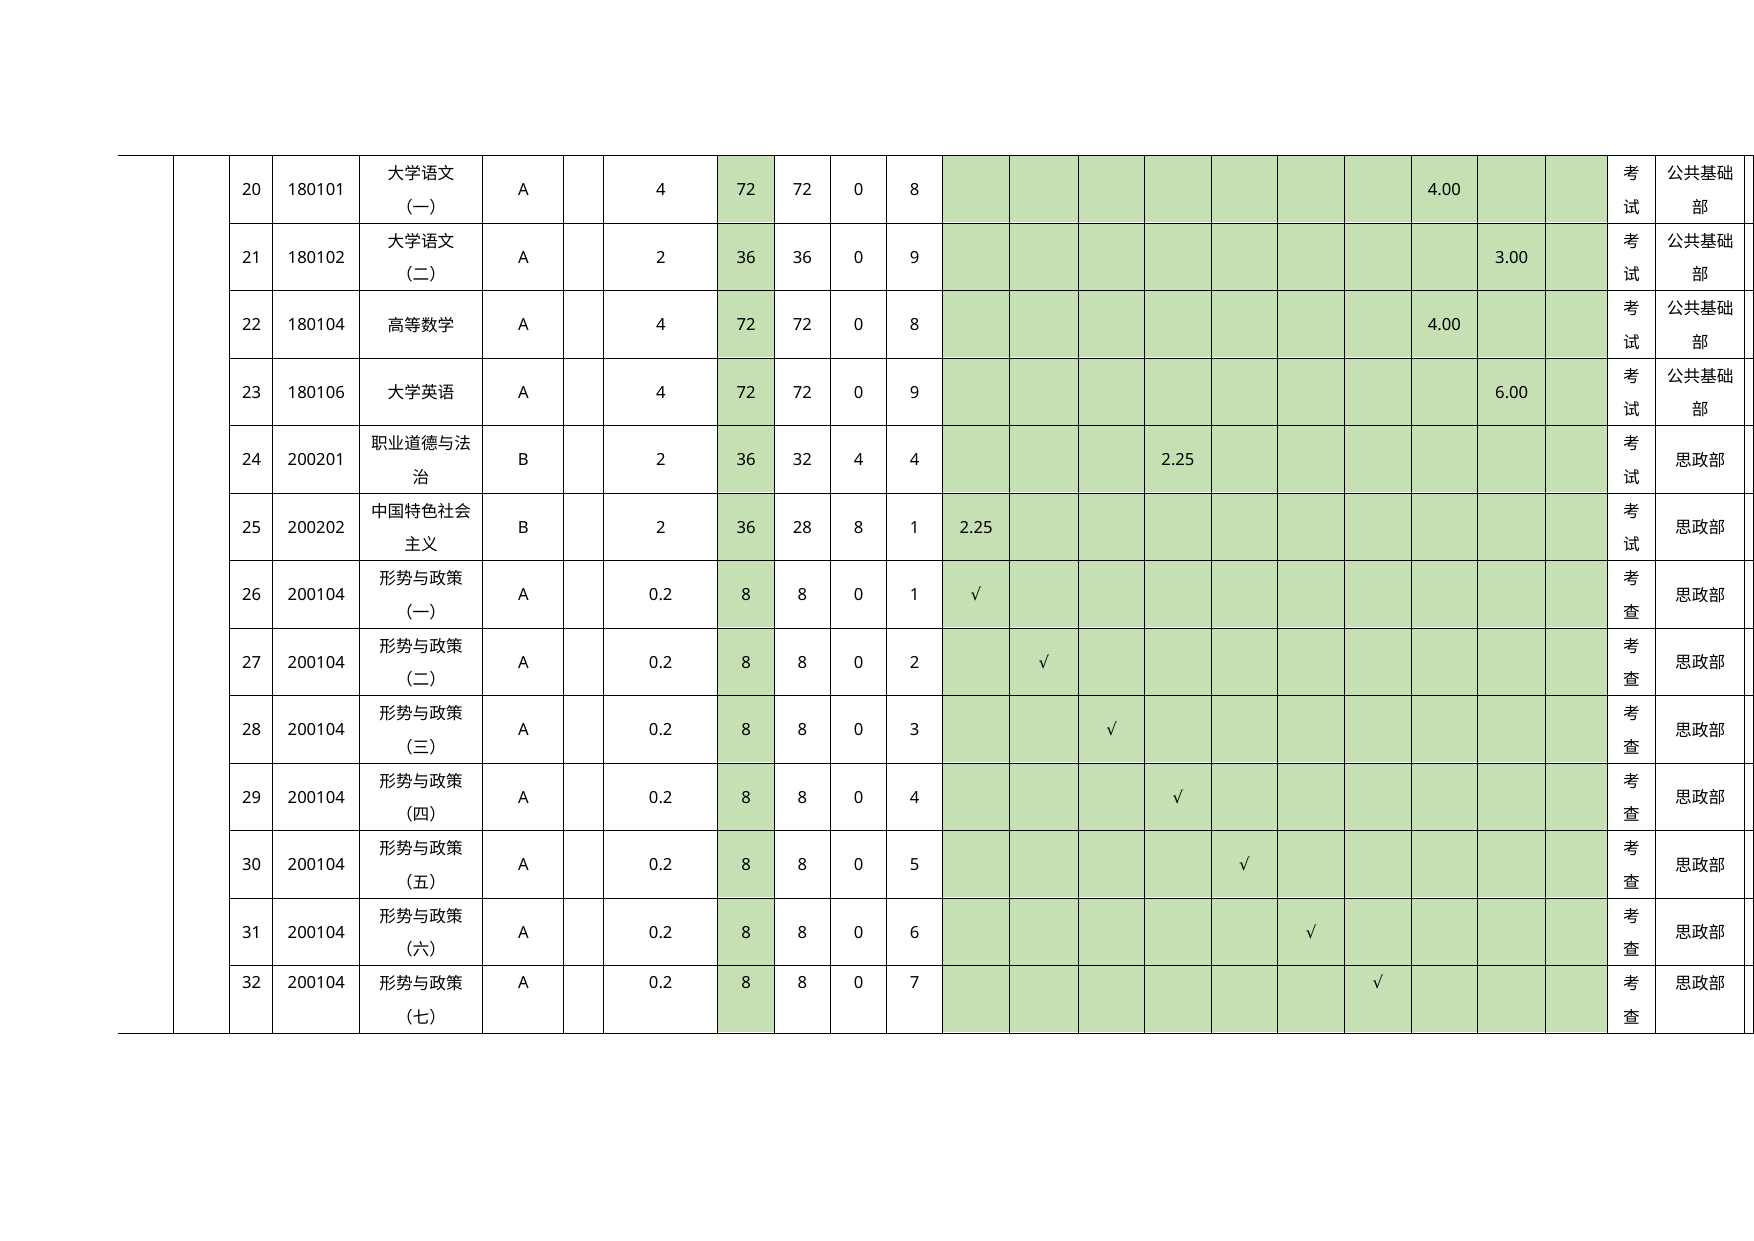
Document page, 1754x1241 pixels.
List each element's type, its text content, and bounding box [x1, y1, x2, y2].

table_cell [564, 899, 603, 965]
table_cell √ [1145, 764, 1211, 830]
table_cell [1212, 629, 1277, 695]
table_cell 思政部 [1656, 966, 1744, 1032]
table_cell [1412, 764, 1477, 830]
table_cell 考查 [1608, 899, 1655, 965]
table_cell [1278, 696, 1344, 762]
table_cell [1212, 764, 1277, 830]
table_cell 72 [775, 156, 830, 222]
table_cell [943, 359, 1009, 425]
table_cell 公共基础部 [1656, 224, 1744, 290]
table_cell 36 [718, 494, 774, 560]
table_cell [1478, 156, 1545, 222]
table_cell [1212, 156, 1277, 222]
table_cell [1546, 899, 1607, 965]
table_cell B [483, 426, 563, 492]
table_cell 36 [775, 224, 830, 290]
table_cell 公共基础部 [1656, 156, 1744, 222]
table_cell A [483, 359, 563, 425]
table_cell [1745, 899, 1753, 965]
table_cell [1478, 899, 1545, 965]
table_cell [1278, 291, 1344, 357]
table_cell 0 [831, 696, 886, 762]
table_cell 大学语文（二） [360, 224, 482, 290]
table_cell [564, 764, 603, 830]
table_cell [1278, 831, 1344, 897]
table_cell 思政部 [1656, 629, 1744, 695]
table_cell 0 [831, 899, 886, 965]
table_cell [1745, 966, 1753, 1032]
table_cell 8 [718, 831, 774, 897]
table_cell 考试 [1608, 156, 1655, 222]
table_cell 8 [775, 831, 830, 897]
table_cell 形势与政策（七） [360, 966, 482, 1032]
table_cell [1079, 966, 1144, 1032]
table_cell 8 [887, 156, 942, 222]
table_cell 200104 [273, 629, 359, 695]
table_cell [1079, 899, 1144, 965]
table_cell 0.2 [604, 561, 717, 627]
table_cell 职业道德与法治 [360, 426, 482, 492]
table_cell 4 [604, 291, 717, 357]
table_cell 0 [831, 291, 886, 357]
table_cell 200104 [273, 764, 359, 830]
table_cell [1145, 359, 1211, 425]
table_cell 形势与政策（一） [360, 561, 482, 627]
table_cell [1212, 426, 1277, 492]
table_cell 200104 [273, 561, 359, 627]
table_cell [1278, 426, 1344, 492]
table_cell 1 [887, 561, 942, 627]
table_cell 考查 [1608, 561, 1655, 627]
table_cell [1345, 831, 1411, 897]
table_cell [1345, 291, 1411, 357]
table_cell 23 [230, 359, 272, 425]
table_cell 思政部 [1656, 764, 1744, 830]
table_cell 2 [604, 224, 717, 290]
table_cell 0 [831, 764, 886, 830]
table_cell [1478, 494, 1545, 560]
table_cell A [483, 291, 563, 357]
table_cell [1010, 831, 1078, 897]
table_cell 8 [775, 561, 830, 627]
table_cell [1345, 426, 1411, 492]
table_cell 4 [887, 764, 942, 830]
table_cell √ [943, 561, 1009, 627]
table_cell [1745, 696, 1753, 762]
table_cell [943, 156, 1009, 222]
table_cell 8 [718, 561, 774, 627]
table_cell 4 [831, 426, 886, 492]
table_cell [1145, 494, 1211, 560]
table_cell 9 [887, 224, 942, 290]
table_cell [1546, 426, 1607, 492]
table_cell [1745, 831, 1753, 897]
table_cell 7 [887, 966, 942, 1032]
table_cell 200202 [273, 494, 359, 560]
table_cell 4.00 [1412, 291, 1477, 357]
table_cell 72 [718, 291, 774, 357]
table_cell [943, 831, 1009, 897]
table_cell 4.00 [1412, 156, 1477, 222]
table_cell [1345, 561, 1411, 627]
table_cell 25 [230, 494, 272, 560]
table_cell 72 [775, 291, 830, 357]
table_cell 中国特色社会主义 [360, 494, 482, 560]
table_cell [1212, 224, 1277, 290]
table_cell [943, 966, 1009, 1032]
table_cell [1546, 696, 1607, 762]
table_cell [943, 291, 1009, 357]
table_cell 8 [775, 696, 830, 762]
table_cell [943, 764, 1009, 830]
table_cell 8 [775, 966, 830, 1032]
table_cell [943, 696, 1009, 762]
table_cell 0.2 [604, 696, 717, 762]
table_cell √ [1079, 696, 1144, 762]
table_cell [1212, 899, 1277, 965]
table_cell 8 [775, 899, 830, 965]
table_cell 36 [718, 426, 774, 492]
table_cell A [483, 899, 563, 965]
table_cell [1745, 156, 1753, 222]
table_cell [1278, 224, 1344, 290]
table_cell [564, 561, 603, 627]
table_cell [1010, 696, 1078, 762]
table_cell 4 [887, 426, 942, 492]
table_cell [1412, 696, 1477, 762]
table_cell 200201 [273, 426, 359, 492]
table_cell [1478, 561, 1545, 627]
table_cell A [483, 156, 563, 222]
table_cell [1278, 629, 1344, 695]
table_cell 0 [831, 629, 886, 695]
table_cell [1745, 291, 1753, 357]
table_cell 0.2 [604, 629, 717, 695]
table_cell [564, 156, 603, 222]
table_cell 0 [831, 966, 886, 1032]
table_cell [1745, 561, 1753, 627]
table_cell A [483, 561, 563, 627]
table_cell [1079, 494, 1144, 560]
table_cell [1345, 764, 1411, 830]
table_cell 1 [887, 494, 942, 560]
table_cell 2.25 [1145, 426, 1211, 492]
table_cell 180104 [273, 291, 359, 357]
table_cell [1145, 629, 1211, 695]
table_cell [1546, 831, 1607, 897]
table_cell 8 [718, 629, 774, 695]
table_cell [1546, 359, 1607, 425]
table_cell 思政部 [1656, 696, 1744, 762]
table_cell [1412, 224, 1477, 290]
table_cell 29 [230, 764, 272, 830]
table_cell [1745, 764, 1753, 830]
table_cell 0 [831, 224, 886, 290]
table_cell 2.25 [943, 494, 1009, 560]
table_cell 0 [831, 561, 886, 627]
table_cell 大学英语 [360, 359, 482, 425]
table_cell 32 [775, 426, 830, 492]
table_cell [1010, 291, 1078, 357]
table_cell 24 [230, 426, 272, 492]
table_cell [1478, 966, 1545, 1032]
table_cell 8 [718, 899, 774, 965]
table_cell 200104 [273, 696, 359, 762]
table_cell [1212, 359, 1277, 425]
table_cell 考试 [1608, 494, 1655, 560]
table_cell [1546, 494, 1607, 560]
table_cell [1079, 156, 1144, 222]
table_cell A [483, 224, 563, 290]
table_cell [1079, 831, 1144, 897]
table_cell 28 [230, 696, 272, 762]
table_cell 0 [831, 156, 886, 222]
table_cell 思政部 [1656, 831, 1744, 897]
table_cell 考试 [1608, 224, 1655, 290]
table_cell [1079, 426, 1144, 492]
table_cell [1345, 359, 1411, 425]
table_cell √ [1212, 831, 1277, 897]
table_cell 200104 [273, 966, 359, 1032]
table_cell [1546, 629, 1607, 695]
table_cell [1145, 899, 1211, 965]
table_cell 2 [604, 426, 717, 492]
table_cell [1010, 426, 1078, 492]
table_cell [1278, 359, 1344, 425]
table_cell A [483, 629, 563, 695]
table_cell [1478, 696, 1545, 762]
table_cell 30 [230, 831, 272, 897]
table_cell 72 [718, 359, 774, 425]
table_cell 200104 [273, 831, 359, 897]
table_cell 72 [775, 359, 830, 425]
table_cell [1079, 764, 1144, 830]
table_cell [1345, 696, 1411, 762]
table_cell 考试 [1608, 291, 1655, 357]
table_cell [1212, 966, 1277, 1032]
table_cell 3.00 [1478, 224, 1545, 290]
table_cell 8 [775, 764, 830, 830]
table_cell 36 [718, 224, 774, 290]
table_cell 0.2 [604, 966, 717, 1032]
table_cell [1412, 359, 1477, 425]
table_cell [1412, 561, 1477, 627]
table_cell [1345, 899, 1411, 965]
table_cell [1345, 224, 1411, 290]
table_cell [1079, 224, 1144, 290]
table_cell 26 [230, 561, 272, 627]
table_cell [564, 696, 603, 762]
table_cell 6 [887, 899, 942, 965]
table_cell [1478, 764, 1545, 830]
table_cell [1212, 291, 1277, 357]
table_cell [1478, 831, 1545, 897]
table_cell 思政部 [1656, 494, 1744, 560]
table_cell [564, 426, 603, 492]
table_cell 考试 [1608, 426, 1655, 492]
table_cell [1145, 561, 1211, 627]
table_cell [1010, 899, 1078, 965]
table_cell [1745, 224, 1753, 290]
table_cell [1345, 156, 1411, 222]
table_cell 形势与政策（四） [360, 764, 482, 830]
table_cell 20 [230, 156, 272, 222]
table_cell 形势与政策（六） [360, 899, 482, 965]
table_cell 0 [831, 359, 886, 425]
table_cell 72 [718, 156, 774, 222]
table_cell [1345, 494, 1411, 560]
table_cell [1010, 224, 1078, 290]
table_cell [943, 899, 1009, 965]
table_cell 5 [887, 831, 942, 897]
table_cell 公共基础部 [1656, 359, 1744, 425]
table_cell [1412, 831, 1477, 897]
table_cell 高等数学 [360, 291, 482, 357]
table_cell √ [1278, 899, 1344, 965]
table_cell [1745, 359, 1753, 425]
table_cell [1278, 561, 1344, 627]
table_cell [564, 359, 603, 425]
table_cell [943, 629, 1009, 695]
table_cell A [483, 696, 563, 762]
table_cell 27 [230, 629, 272, 695]
table_cell √ [1345, 966, 1411, 1032]
table_cell 200104 [273, 899, 359, 965]
table_cell 0.2 [604, 764, 717, 830]
table_cell 公共基础部 [1656, 291, 1744, 357]
table_cell 大学语文（一） [360, 156, 482, 222]
table_cell 考查 [1608, 764, 1655, 830]
table_cell [1412, 629, 1477, 695]
table_cell [1745, 426, 1753, 492]
table_cell 0 [831, 831, 886, 897]
table_cell 考查 [1608, 831, 1655, 897]
table_cell [564, 224, 603, 290]
table_cell 思政部 [1656, 899, 1744, 965]
table_cell 2 [604, 494, 717, 560]
table_cell 考查 [1608, 696, 1655, 762]
table_cell [564, 629, 603, 695]
table_cell [1212, 696, 1277, 762]
table_cell [1010, 494, 1078, 560]
table_cell 思政部 [1656, 561, 1744, 627]
table_cell [1212, 561, 1277, 627]
table_cell 3 [887, 696, 942, 762]
table_cell [1478, 291, 1545, 357]
table_cell [1145, 156, 1211, 222]
table_cell [1345, 629, 1411, 695]
table_cell [1546, 156, 1607, 222]
table_cell [1079, 359, 1144, 425]
table_cell 21 [230, 224, 272, 290]
table_cell [1145, 291, 1211, 357]
table_cell [1145, 831, 1211, 897]
table_cell [1079, 291, 1144, 357]
table_cell [1145, 966, 1211, 1032]
table_cell 考查 [1608, 629, 1655, 695]
table_cell A [483, 966, 563, 1032]
table_cell 形势与政策（三） [360, 696, 482, 762]
table_cell 4 [604, 359, 717, 425]
table_cell 4 [604, 156, 717, 222]
table_cell [1478, 629, 1545, 695]
table_cell 2 [887, 629, 942, 695]
table_cell 8 [887, 291, 942, 357]
table_cell 考查 [1608, 966, 1655, 1032]
table_cell [1745, 494, 1753, 560]
table_cell [1278, 494, 1344, 560]
table_cell 形势与政策（二） [360, 629, 482, 695]
table_cell [1212, 494, 1277, 560]
table_cell [1079, 561, 1144, 627]
table_cell 考试 [1608, 359, 1655, 425]
table_cell [564, 494, 603, 560]
table_cell [1010, 764, 1078, 830]
table_cell [1412, 966, 1477, 1032]
table_cell B [483, 494, 563, 560]
table_cell [1546, 224, 1607, 290]
table_cell [1010, 359, 1078, 425]
table_cell [1145, 696, 1211, 762]
table_cell [1278, 966, 1344, 1032]
table_cell 形势与政策（五） [360, 831, 482, 897]
table_cell [1546, 561, 1607, 627]
table_cell 0.2 [604, 899, 717, 965]
table_cell 8 [718, 966, 774, 1032]
table_cell 8 [718, 764, 774, 830]
table_cell [943, 224, 1009, 290]
table_cell 8 [775, 629, 830, 695]
table_cell [1412, 494, 1477, 560]
table_cell 8 [831, 494, 886, 560]
table_cell A [483, 831, 563, 897]
table_cell [943, 426, 1009, 492]
table_cell 22 [230, 291, 272, 357]
table_cell 180102 [273, 224, 359, 290]
table_cell 9 [887, 359, 942, 425]
table_cell 32 [230, 966, 272, 1032]
table_cell A [483, 764, 563, 830]
table_cell 180101 [273, 156, 359, 222]
table_cell 思政部 [1656, 426, 1744, 492]
table_cell [1546, 966, 1607, 1032]
table_cell [1079, 629, 1144, 695]
table_cell [1278, 764, 1344, 830]
table_cell [1546, 291, 1607, 357]
table_cell [564, 966, 603, 1032]
table_cell 6.00 [1478, 359, 1545, 425]
table_cell [564, 831, 603, 897]
table_cell [1010, 156, 1078, 222]
table_cell √ [1010, 629, 1078, 695]
table_cell [564, 291, 603, 357]
table_cell [1145, 224, 1211, 290]
table_cell [1745, 629, 1753, 695]
table_cell 180106 [273, 359, 359, 425]
table_cell 28 [775, 494, 830, 560]
table_cell [1278, 156, 1344, 222]
table_cell [1546, 764, 1607, 830]
table_cell 8 [718, 696, 774, 762]
table_cell [1478, 426, 1545, 492]
table_cell [1010, 966, 1078, 1032]
table_cell [1412, 899, 1477, 965]
table_cell 0.2 [604, 831, 717, 897]
table_cell [1010, 561, 1078, 627]
table_cell 31 [230, 899, 272, 965]
table_cell [1412, 426, 1477, 492]
